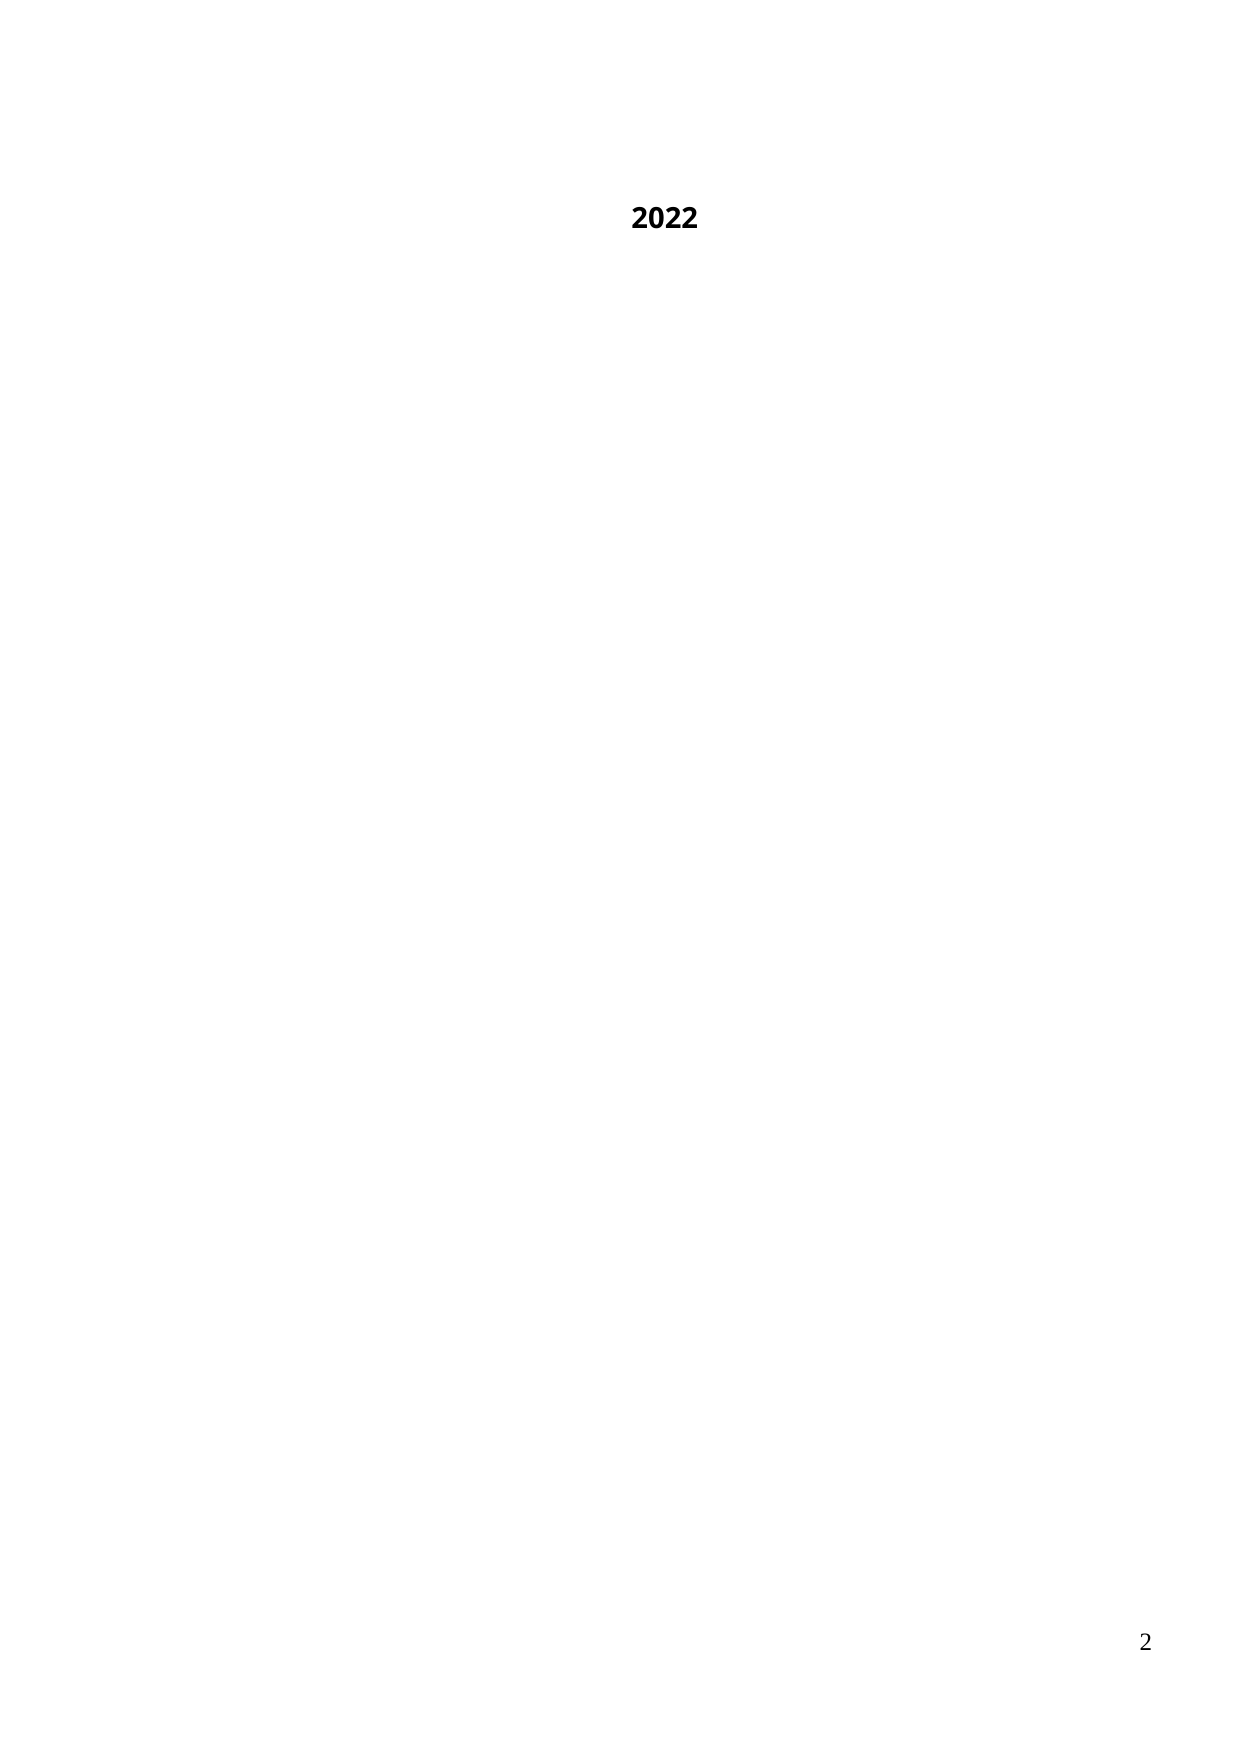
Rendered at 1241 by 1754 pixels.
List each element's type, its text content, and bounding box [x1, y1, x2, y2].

text 2022 [177, 197, 1152, 237]
